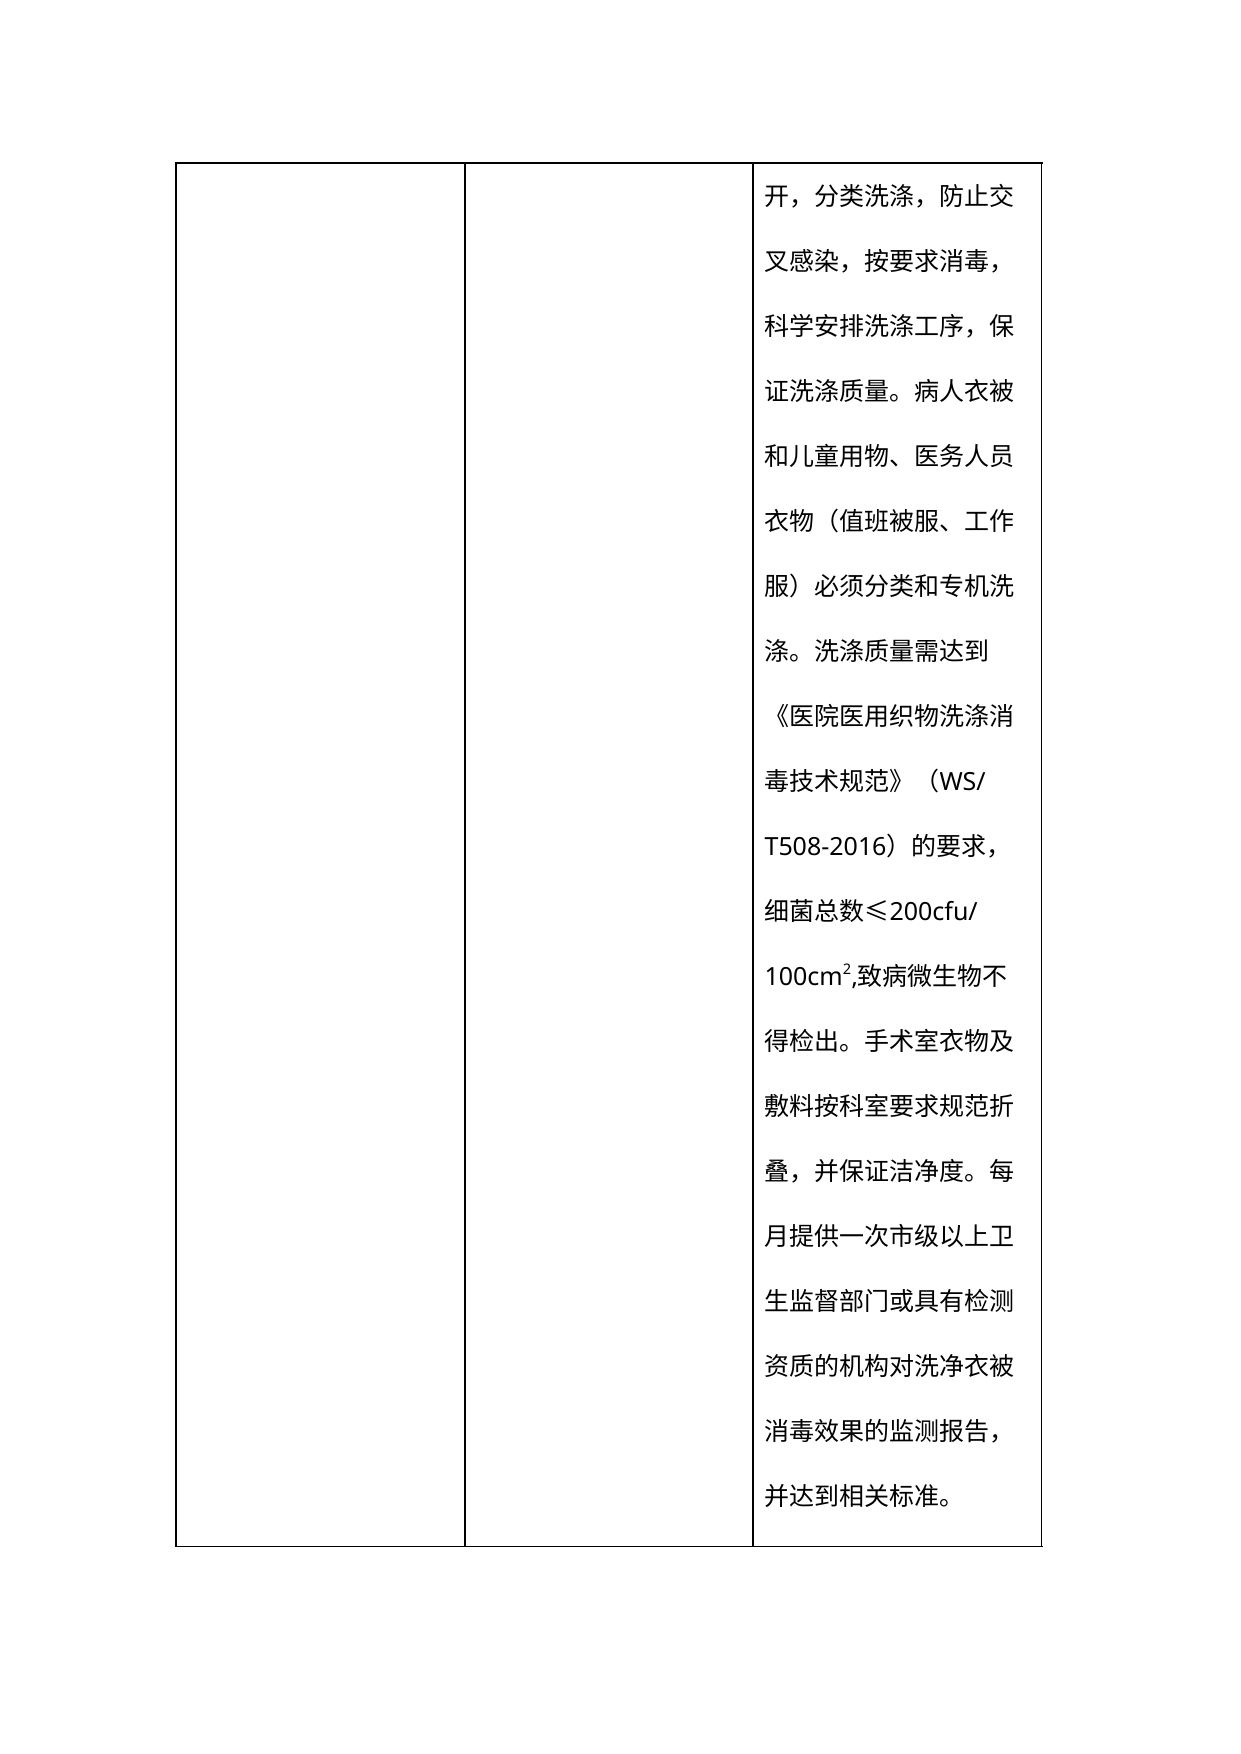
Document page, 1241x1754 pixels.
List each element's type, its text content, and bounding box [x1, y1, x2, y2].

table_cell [754, 164, 1041, 1546]
table_cell ★ [466, 164, 752, 1546]
table_cell 1 [177, 164, 464, 1546]
